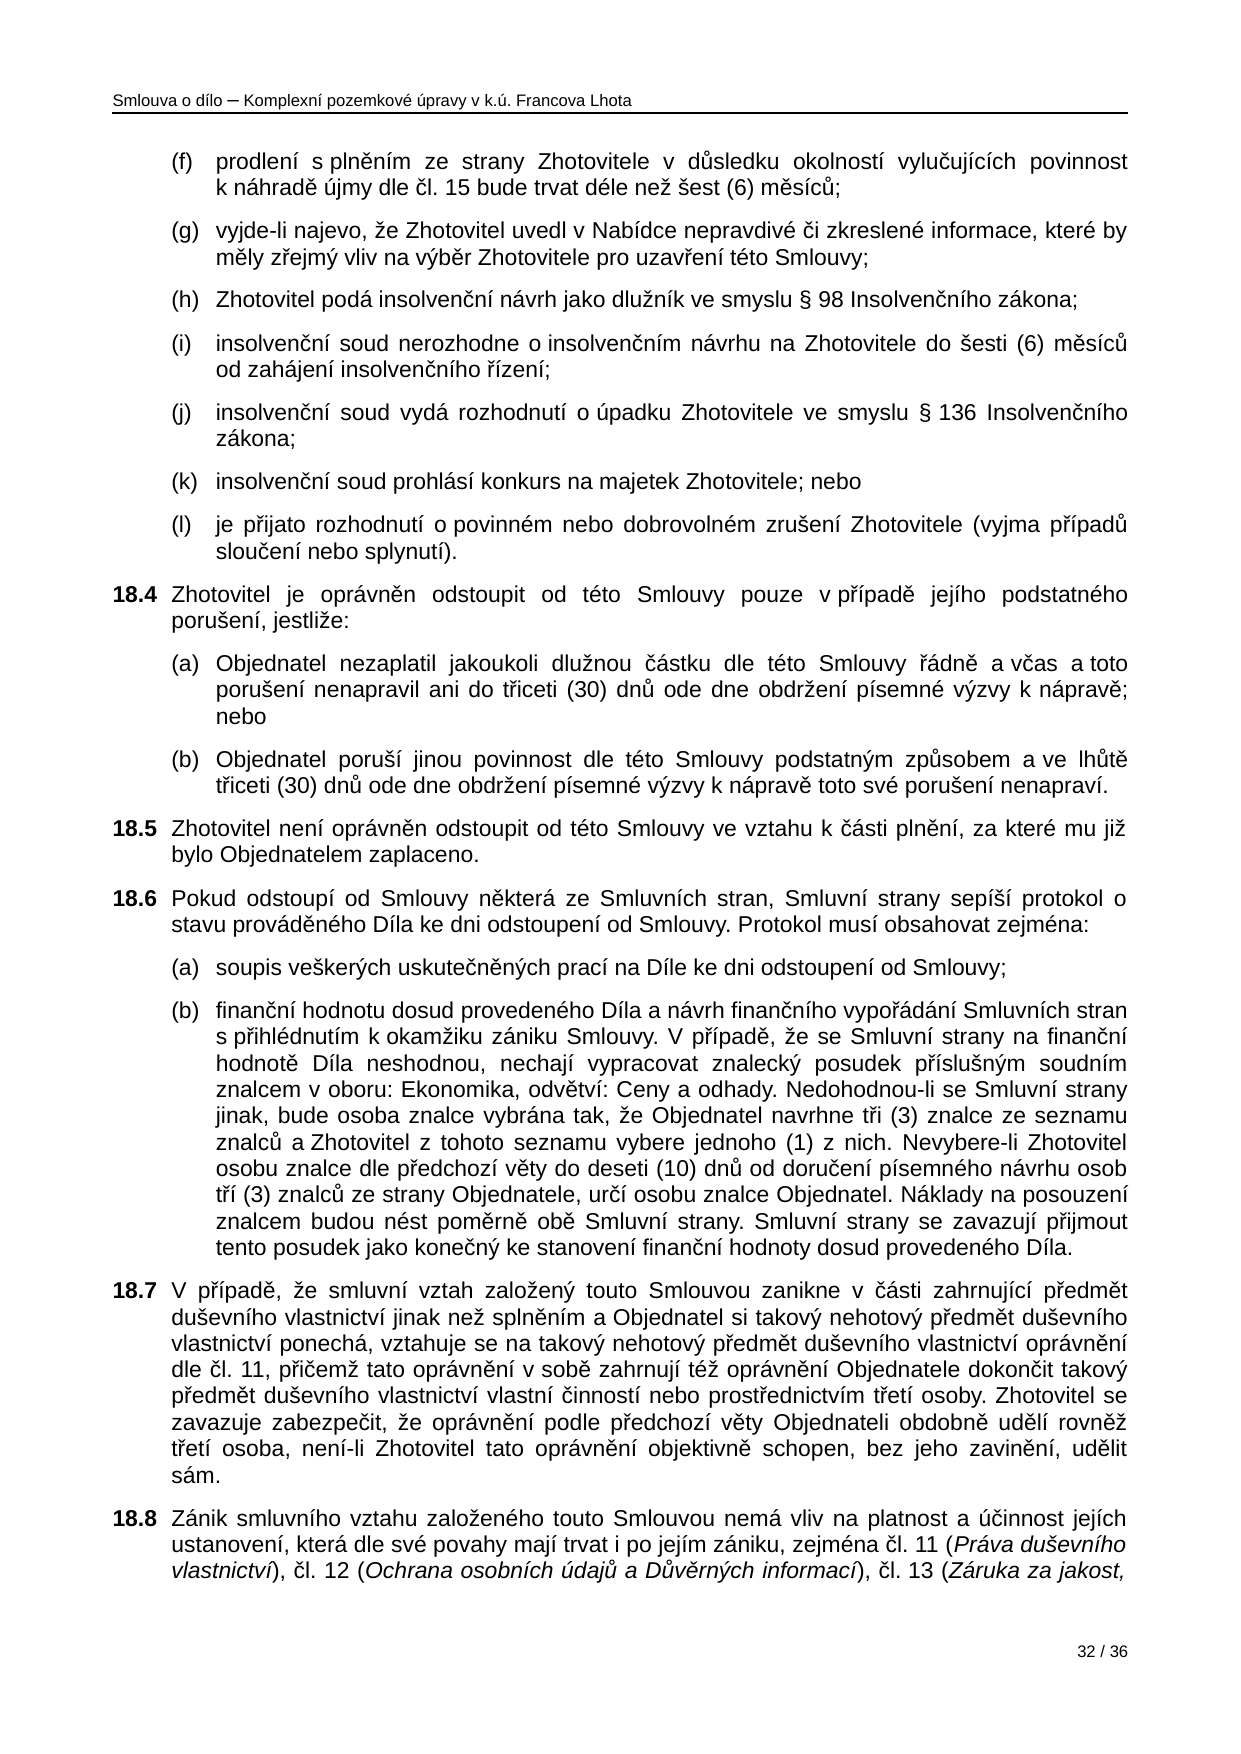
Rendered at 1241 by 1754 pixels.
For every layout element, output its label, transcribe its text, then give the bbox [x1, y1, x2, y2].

list Objednatel nezaplatil jakoukoli dlužnou částku dle této Smlouvy řádně a včas a toto porušení nenapravil ani do třiceti (30) dnů ode dne obdržení písemné výzvy k nápravě; nebo [171, 650, 1128, 729]
text Zhotovitel podá insolvenční návrh jako dlužník ve smyslu § 98 Insolvenčního zákona; [171, 286, 1128, 313]
text Zhotovitel je oprávněn odstoupit od této Smlouvy pouze v případě jejího podstatného porušení, jestliže: [112, 581, 1128, 633]
text prodlení s plněním ze strany Zhotovitele v důsledku okolností vylučujících povinnost k náhradě újmy dle čl. 15 bude trvat déle než šest (6) měsíců; [171, 148, 1128, 200]
text vyjde-li najevo, že Zhotovitel uvedl v Nabídce nepravdivé či zkreslené informace, které by měly zřejmý vliv na výběr Zhotovitele pro uzavření této Smlouvy; [171, 217, 1128, 270]
text Pokud odstoupí od Smlouvy některá ze Smluvních stran, Smluvní strany sepíší protokol o stavu prováděného Díla ke dni odstoupení od Smlouvy. Protokol musí obsahovat zejména: [112, 884, 1128, 937]
text je přijato rozhodnutí o povinném nebo dobrovolném zrušení Zhotovitele (vyjma případů sloučení nebo splynutí). [171, 511, 1128, 564]
list finanční hodnotu dosud provedeného Díla a návrh finančního vypořádání Smluvních stran s přihlédnutím k okamžiku zániku Smlouvy. V případě, že se Smluvní strany na finanční hodnotě Díla neshodnou, nechají vypracovat znalecký posudek příslušným soudním znalcem v oboru: Ekonomika, odvětví: Ceny a odhady. Nedohodnou-li se Smluvní strany jinak, bude osoba znalce vybrána tak, že Objednatel navrhne tři (3) znalce ze seznamu znalců a Zhotovitel z tohoto seznamu vybere jednoho (1) z nich. Nevybere-li Zhotovitel osobu znalce dle předchozí věty do deseti (10) dnů od doručení písemného návrhu osob tří (3) znalců ze strany Objednatele, určí osobu znalce Objednatel. Náklady na posouzení znalcem budou nést poměrně obě Smluvní strany. Smluvní strany se zavazují přijmout tento posudek jako konečný ke stanovení finanční hodnoty dosud provedeného Díla. [171, 997, 1128, 1260]
text insolvenční soud nerozhodne o insolvenčním návrhu na Zhotovitele do šesti (6) měsíců od zahájení insolvenčního řízení; [171, 329, 1128, 382]
text insolvenční soud vydá rozhodnutí o úpadku Zhotovitele ve smyslu § 136 Insolvenčního zákona; [171, 399, 1128, 452]
text insolvenční soud prohlásí konkurs na majetek Zhotovitele; nebo [171, 468, 1128, 494]
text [112, 1504, 1128, 1584]
text Objednatel poruší jinou povinnost dle této Smlouvy podstatným způsobem a ve lhůtě třiceti (30) dnů ode dne obdržení písemné výzvy k nápravě toto své porušení nenapraví. [171, 746, 1128, 798]
text Zhotovitel není oprávněn odstoupit od této Smlouvy ve vztahu k části plnění, za které mu již bylo Objednatelem zaplaceno. [112, 815, 1128, 868]
list soupis veškerých uskutečněných prací na Díle ke dni odstoupení od Smlouvy; [171, 954, 1128, 980]
text V případě, že smluvní vztah založený touto Smlouvou zanikne v části zahrnující předmět duševního vlastnictví jinak než splněním a Objednatel si takový nehotový předmět duševního vlastnictví ponechá, vztahuje se na takový nehotový předmět duševního vlastnictví oprávnění dle čl. 11, přičemž tato oprávnění v sobě zahrnují též oprávnění Objednatele dokončit takový předmět duševního vlastnictví vlastní činností nebo prostřednictvím třetí osoby. Zhotovitel se zavazuje zabezpečit, že oprávnění podle předchozí věty Objednateli obdobně udělí rovněž třetí osoba, není-li Zhotovitel tato oprávnění objektivně schopen, bez jeho zavinění, udělit sám. [112, 1277, 1128, 1488]
